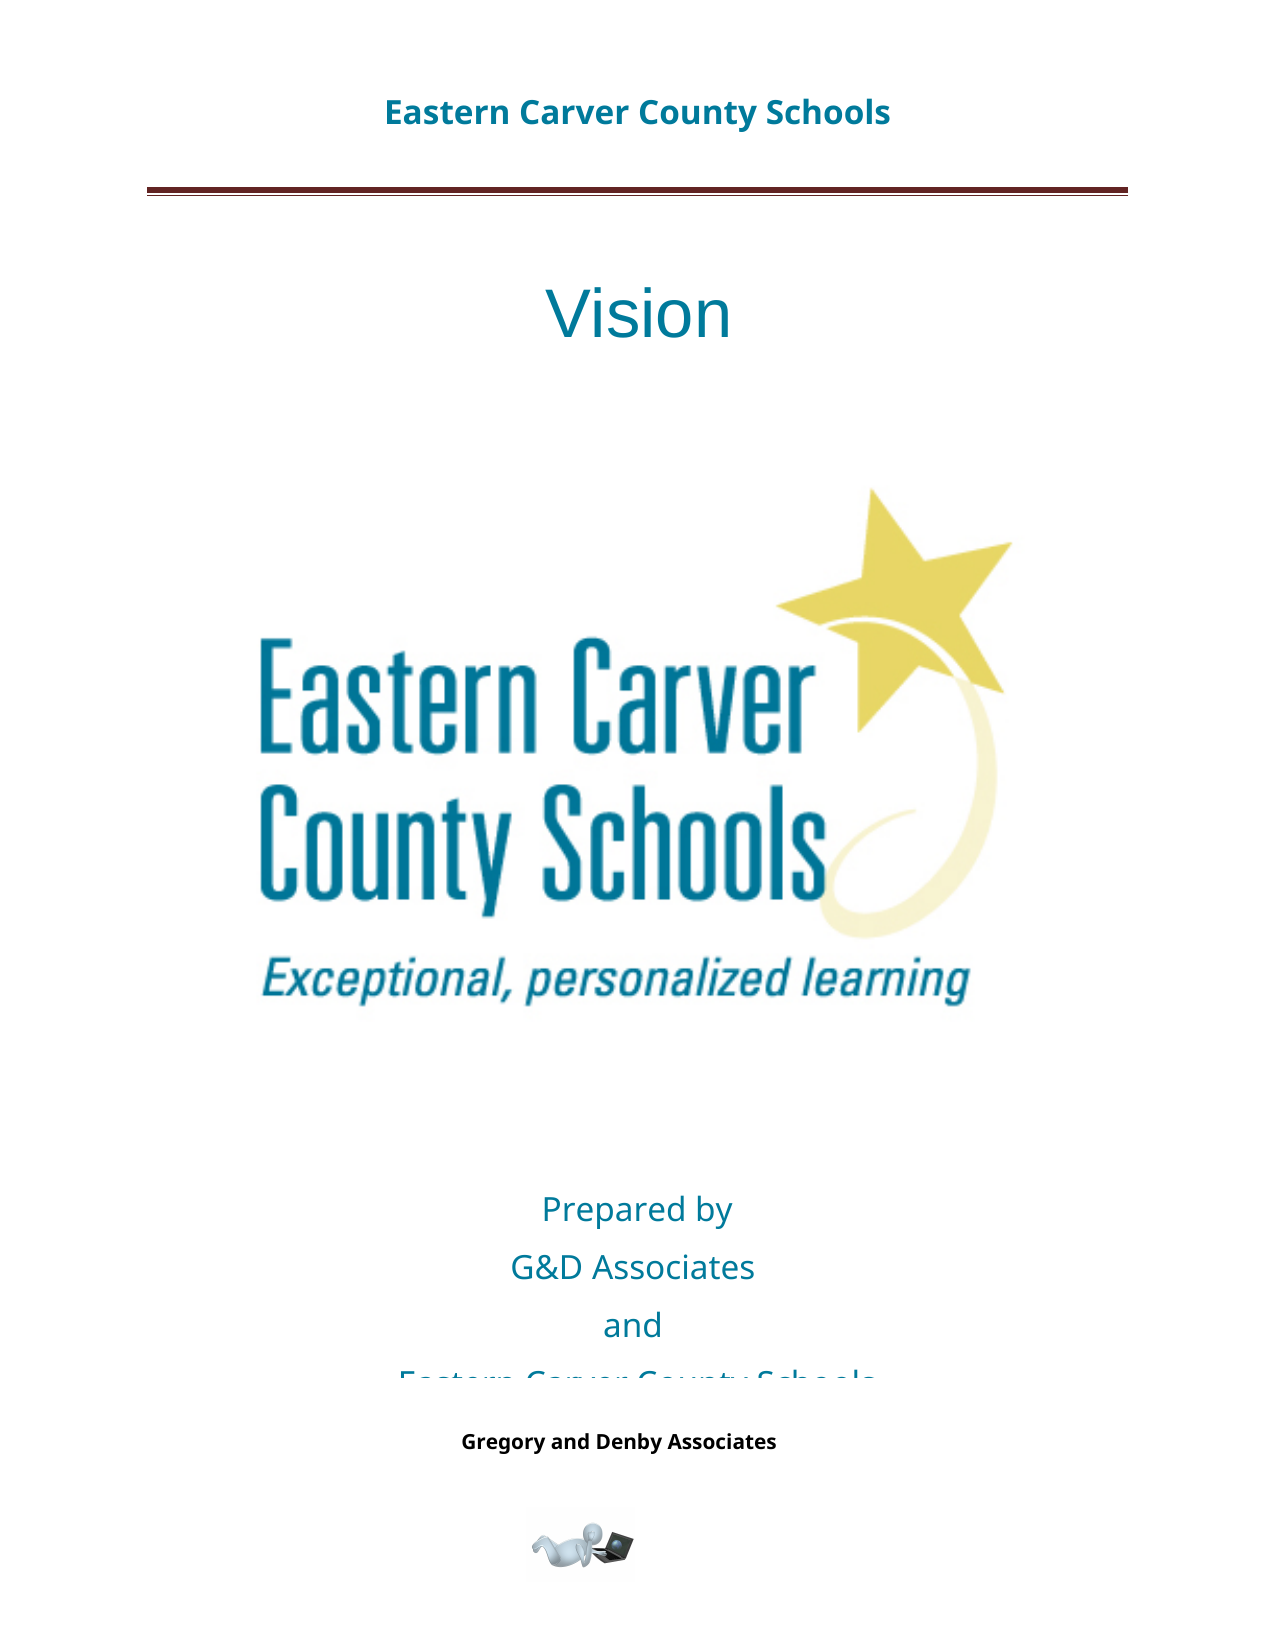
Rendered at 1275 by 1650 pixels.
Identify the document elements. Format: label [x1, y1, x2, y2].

picture [224, 453, 1050, 1040]
picture [526, 1507, 635, 1582]
